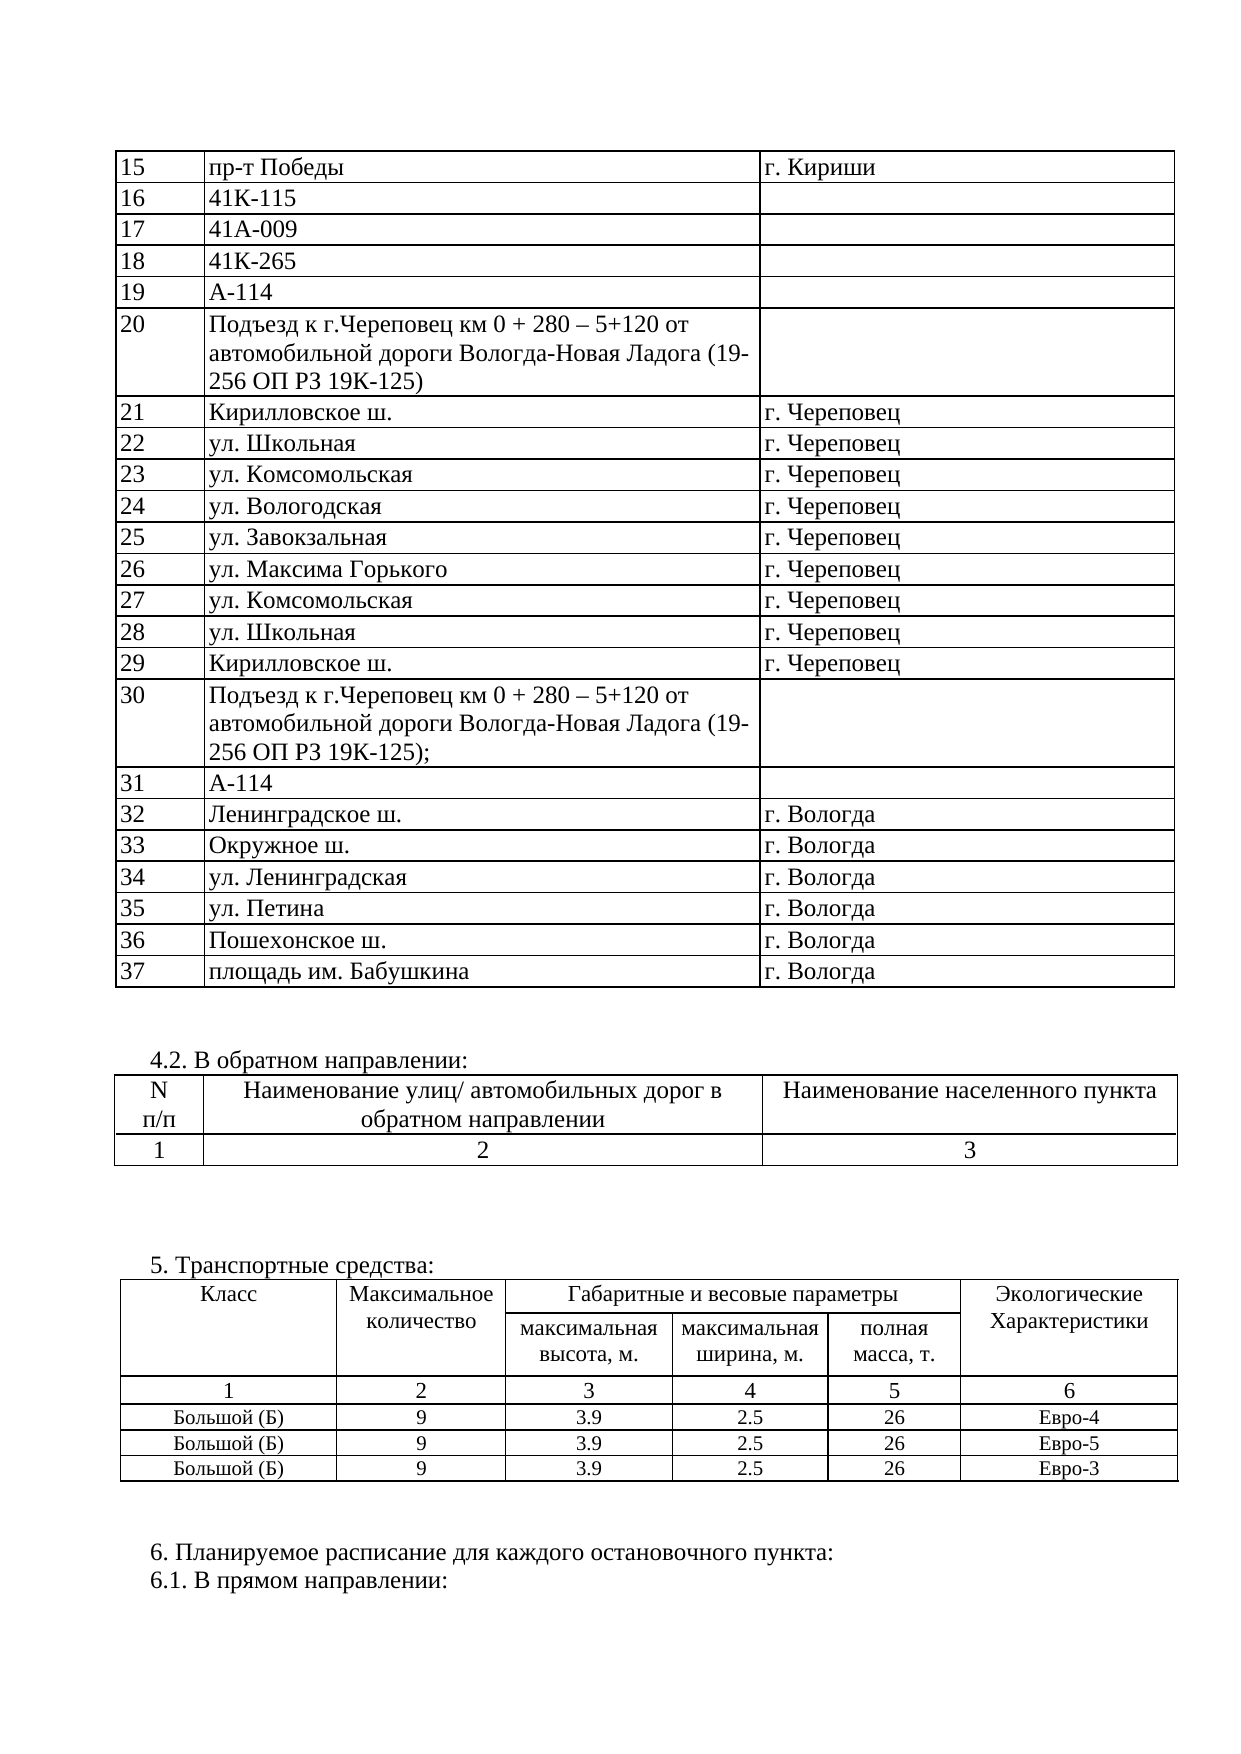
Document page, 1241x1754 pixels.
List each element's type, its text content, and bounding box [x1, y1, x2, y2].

table_cell г. Череповец [761, 648, 1174, 678]
table_cell 5 [829, 1377, 960, 1403]
table_cell 26 [829, 1456, 960, 1480]
text 4.2. В обратном направлении: [150, 1045, 1090, 1074]
table_cell ул. Комсомольская [205, 586, 759, 615]
table_cell 28 [117, 617, 204, 647]
table_header Класс [121, 1280, 336, 1375]
table_cell Окружное ш. [205, 831, 759, 860]
table_cell 26 [117, 554, 204, 584]
table_cell 23 [117, 460, 204, 489]
table_cell Евро-3 [961, 1456, 1177, 1480]
table_cell 3 [763, 1133, 1177, 1164]
table_cell Большой (Б) [121, 1456, 336, 1480]
table_cell ул. Школьная [205, 617, 759, 647]
table_header N п/п [115, 1076, 203, 1133]
table_cell 15 [117, 152, 204, 181]
table_cell А-114 [205, 277, 759, 307]
table_cell 3.9 [506, 1431, 672, 1454]
table_cell 4 [673, 1377, 827, 1403]
table_cell г. Череповец [761, 523, 1174, 552]
table_cell максимальная высота, м. [506, 1314, 672, 1375]
table_cell 41А-009 [205, 215, 759, 244]
table_cell 34 [117, 862, 204, 892]
table_cell Большой (Б) [121, 1431, 336, 1454]
table_cell г. Череповец [761, 554, 1174, 584]
table_cell Большой (Б) [121, 1405, 336, 1429]
table_cell 20 [117, 309, 204, 395]
table_cell 36 [117, 925, 204, 955]
text 6. Планируемое расписание для каждого остановочного пункта: [150, 1537, 1090, 1566]
table_header Наименование населенного пункта [763, 1076, 1177, 1133]
table_cell ул. Ленинградская [205, 862, 759, 892]
table_cell г. Череповец [761, 428, 1174, 458]
table_cell 25 [117, 523, 204, 552]
table_cell г. Череповец [761, 491, 1174, 521]
table_cell 33 [117, 831, 204, 860]
table_cell ул. Комсомольская [205, 460, 759, 489]
table_cell [761, 309, 1174, 395]
table_cell 9 [337, 1456, 505, 1480]
table_cell 9 [337, 1405, 505, 1429]
table_cell 1 [121, 1377, 336, 1403]
table_cell 3.9 [506, 1456, 672, 1480]
table_cell г. Вологда [761, 925, 1174, 955]
table_cell [761, 768, 1174, 797]
table_cell г. Череповец [761, 586, 1174, 615]
table_cell [761, 680, 1174, 766]
text 6.1. В прямом направлении: [150, 1566, 1090, 1594]
table_cell 21 [117, 397, 204, 427]
table_cell Подъезд к г.Череповец км 0 + 280 – 5+120 от автомобильной дороги Вологда-Новая Ладога (19-256 ОП РЗ 19К-125) [205, 309, 759, 395]
table_cell 2 [204, 1135, 762, 1164]
table_cell А-114 [205, 768, 759, 797]
table_cell полная масса, т. [829, 1314, 960, 1375]
table_cell [761, 277, 1174, 307]
table_header Габаритные и весовые параметры [506, 1280, 960, 1312]
table_cell Ленинградское ш. [205, 799, 759, 829]
table_cell 17 [117, 215, 204, 244]
table_cell г. Вологда [761, 831, 1174, 860]
table_cell 35 [117, 893, 204, 923]
table_cell 27 [117, 586, 204, 615]
table_cell ул. Завокзальная [205, 523, 759, 552]
table_cell Евро-4 [961, 1405, 1177, 1429]
table_cell 41К-265 [205, 246, 759, 276]
table_cell 26 [829, 1431, 960, 1454]
table_cell 2.5 [673, 1431, 827, 1454]
table_cell Подъезд к г.Череповец км 0 + 280 – 5+120 от автомобильной дороги Вологда-Новая Ладога (19-256 ОП РЗ 19К-125); [205, 680, 759, 766]
table_header Наименование улиц/ автомобильных дорог в обратном направлении [204, 1076, 762, 1133]
table_cell г. Кириши [761, 152, 1174, 181]
table_header Экологические Характеристики [961, 1280, 1177, 1375]
table_cell г. Вологда [761, 862, 1174, 892]
table_cell 19 [117, 277, 204, 307]
table_cell Кирилловское ш. [205, 648, 759, 678]
table_cell 22 [117, 428, 204, 458]
table_cell 16 [117, 183, 204, 213]
table_cell пр-т Победы [205, 152, 759, 181]
table_cell 2 [337, 1377, 505, 1403]
table_cell 9 [337, 1431, 505, 1454]
text 5. Транспортные средства: [150, 1250, 1090, 1279]
table_cell 1 [115, 1134, 203, 1164]
table_cell г. Вологда [761, 956, 1174, 986]
table_header Максимальное количество [337, 1280, 505, 1375]
table_cell Кирилловское ш. [205, 397, 759, 427]
table_cell 3 [506, 1377, 672, 1403]
table_cell 30 [117, 680, 204, 766]
table_cell Евро-5 [961, 1431, 1177, 1454]
table_cell площадь им. Бабушкина [205, 956, 759, 986]
table_cell [761, 215, 1174, 244]
table_cell г. Вологда [761, 893, 1174, 923]
table_cell 3.9 [506, 1405, 672, 1429]
table_cell ул. Школьная [205, 428, 759, 458]
table_cell г. Череповец [761, 397, 1174, 427]
table_cell 26 [829, 1405, 960, 1429]
table_cell 29 [117, 648, 204, 678]
table_cell ул. Максима Горького [205, 554, 759, 584]
table_cell ул. Вологодская [205, 491, 759, 521]
table_cell 2.5 [673, 1456, 827, 1480]
table_cell ул. Петина [205, 893, 759, 923]
table_cell 24 [117, 491, 204, 521]
table_cell 31 [117, 768, 204, 797]
table_cell Пошехонское ш. [205, 925, 759, 955]
table_cell [761, 183, 1174, 213]
table_cell 41К-115 [205, 183, 759, 213]
table_cell 32 [117, 799, 204, 829]
table_cell 18 [117, 246, 204, 276]
table_cell [761, 246, 1174, 276]
table_cell 6 [961, 1377, 1177, 1403]
table_cell г. Череповец [761, 617, 1174, 647]
table_cell г. Череповец [761, 460, 1174, 489]
table_cell 37 [117, 956, 204, 986]
table_cell максимальная ширина, м. [673, 1314, 827, 1375]
table_cell г. Вологда [761, 799, 1174, 829]
table_cell 2.5 [673, 1405, 827, 1429]
